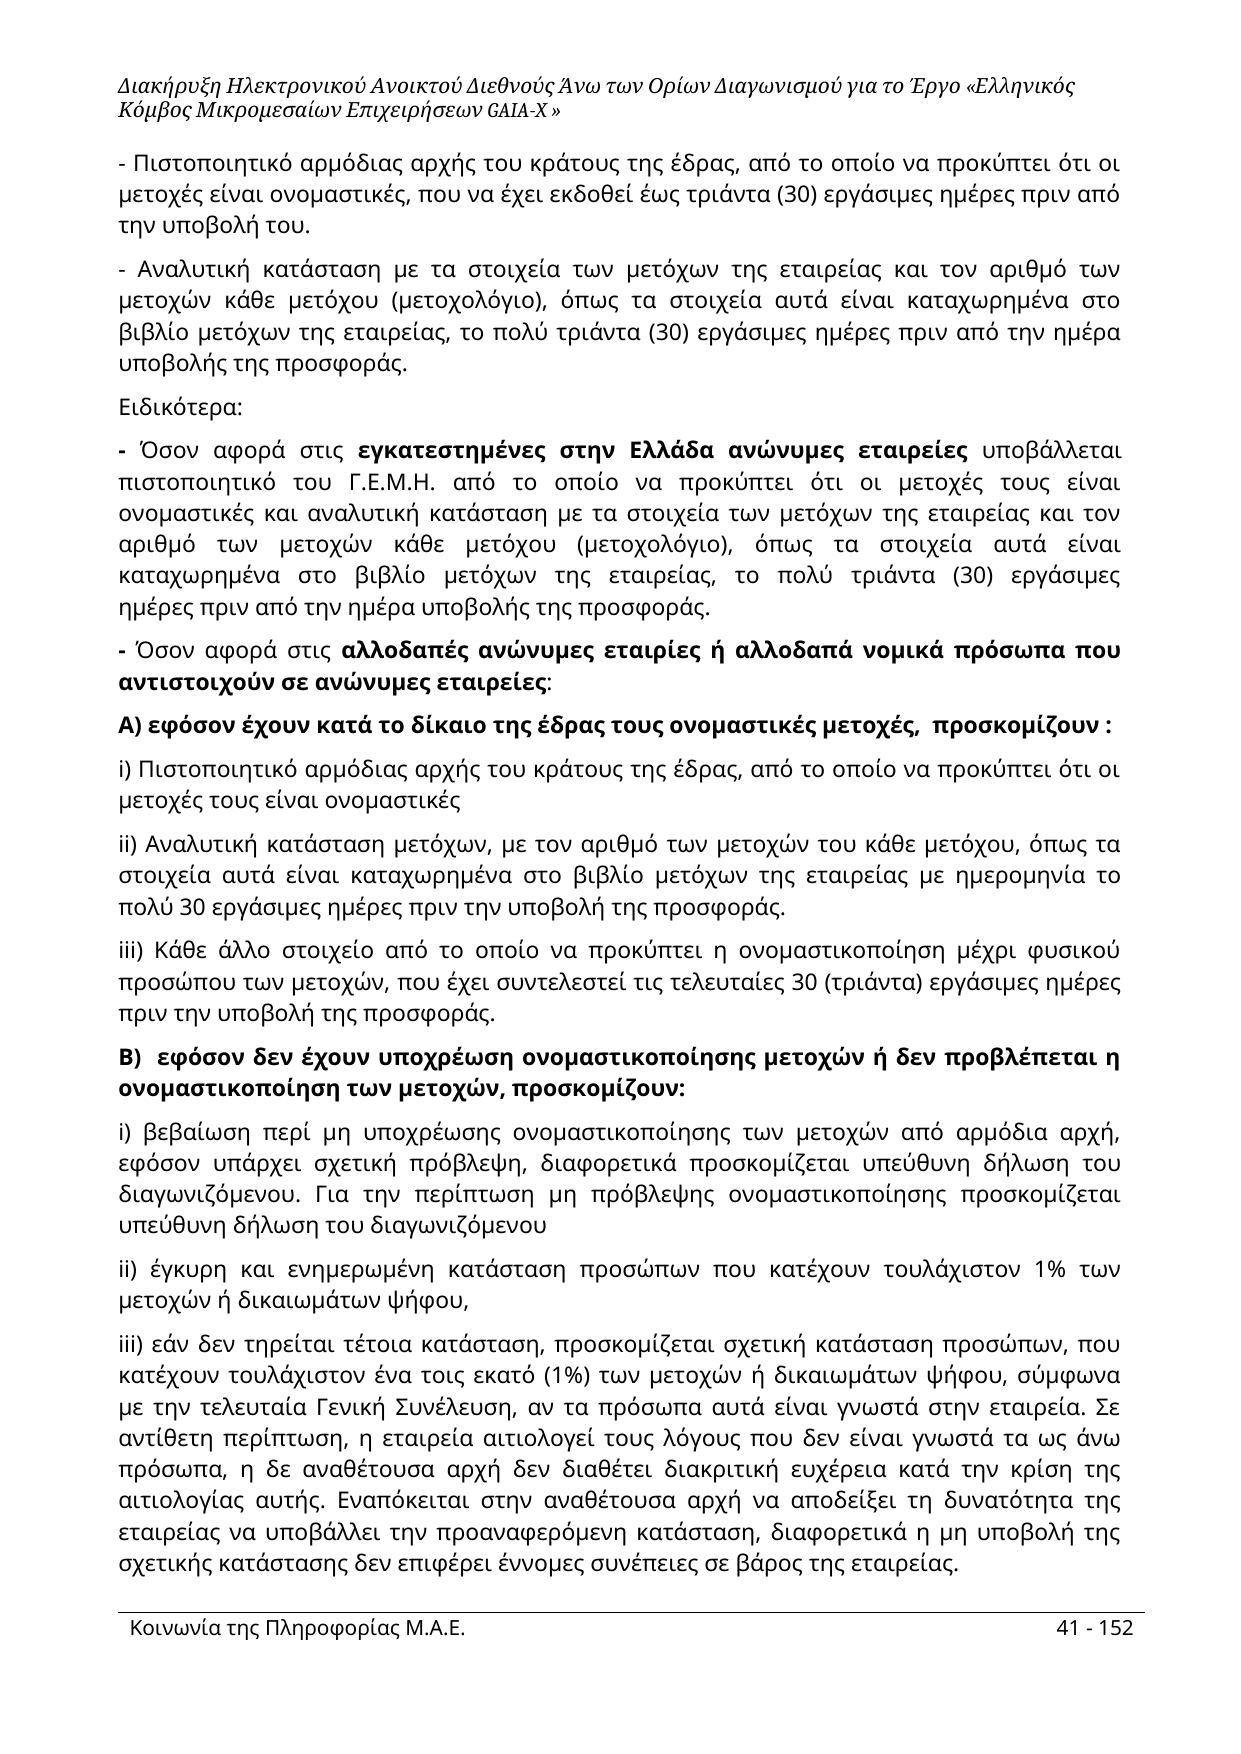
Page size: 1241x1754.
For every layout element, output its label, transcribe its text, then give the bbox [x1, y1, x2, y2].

text Ειδικότερα: [118, 391, 1122, 422]
text iii) εάν δεν τηρείται τέτοια κατάσταση, προσκομίζεται σχετική κατάσταση προσώπων, που κατέχουν τουλάχιστον ένα τοις εκατό (1%) των μετοχών ή δικαιωμάτων ψήφου, σύμφωνα με την τελευταία Γενική Συνέλευση, αν τα πρόσωπα αυτά είναι γνωστά στην εταιρεία. Σε αντίθετη περίπτωση, η εταιρεία αιτιολογεί τους λόγους που δεν είναι γνωστά τα ως άνω πρόσωπα, η δε αναθέτουσα αρχή δεν διαθέτει διακριτική ευχέρεια κατά την κρίση της αιτιολογίας αυτής. Εναπόκειται στην αναθέτουσα αρχή να αποδείξει τη δυνατότητα της εταιρείας να υποβάλλει την προαναφερόμενη κατάσταση, διαφορετικά η μη υποβολή της σχετικής κατάστασης δεν επιφέρει έννομες συνέπειες σε βάρος της εταιρείας. [118, 1328, 1122, 1578]
text i) βεβαίωση περί μη υποχρέωσης ονομαστικοποίησης των μετοχών από αρμόδια αρχή, εφόσον υπάρχει σχετική πρόβλεψη, διαφορετικά προσκομίζεται υπεύθυνη δήλωση του διαγωνιζόμενου. Για την περίπτωση μη πρόβλεψης ονομαστικοποίησης προσκομίζεται υπεύθυνη δήλωση του διαγωνιζόμενου [118, 1116, 1122, 1241]
text ii) έγκυρη και ενημερωμένη κατάσταση προσώπων που κατέχουν τουλάχιστον 1% των μετοχών ή δικαιωμάτων ψήφου, [118, 1253, 1122, 1316]
text - Πιστοποιητικό αρμόδιας αρχής του κράτους της έδρας, από το οποίο να προκύπτει ότι οι μετοχές είναι ονομαστικές, που να έχει εκδοθεί έως τριάντα (30) εργάσιμες ημέρες πριν από την υποβολή του. [118, 147, 1122, 241]
text - Αναλυτική κατάσταση με τα στοιχεία των μετόχων της εταιρείας και τον αριθμό των μετοχών κάθε μετόχου (μετοχολόγιο), όπως τα στοιχεία αυτά είναι καταχωρημένα στο βιβλίο μετόχων της εταιρείας, το πολύ τριάντα (30) εργάσιμες ημέρες πριν από την ημέρα υποβολής της προσφοράς. [118, 253, 1122, 378]
text Β) εφόσον δεν έχουν υποχρέωση ονομαστικοποίησης μετοχών ή δεν προβλέπεται η ονομαστικοποίηση των μετοχών, προσκομίζουν: [118, 1041, 1122, 1103]
text i) Πιστοποιητικό αρμόδιας αρχής του κράτους της έδρας, από το οποίο να προκύπτει ότι οι μετοχές τους είναι ονομαστικές [118, 753, 1122, 816]
text Α) εφόσον έχουν κατά το δίκαιο της έδρας τους ονομαστικές μετοχές, προσκομίζουν : [118, 709, 1122, 741]
text iii) Κάθε άλλο στοιχείο από το οποίο να προκύπτει η ονομαστικοποίηση μέχρι φυσικού προσώπου των μετοχών, που έχει συντελεστεί τις τελευταίες 30 (τριάντα) εργάσιμες ημέρες πριν την υποβολή της προσφοράς. [118, 934, 1122, 1028]
text ii) Αναλυτική κατάσταση μετόχων, με τον αριθμό των μετοχών του κάθε μετόχου, όπως τα στοιχεία αυτά είναι καταχωρημένα στο βιβλίο μετόχων της εταιρείας με ημερομηνία το πολύ 30 εργάσιμες ημέρες πριν την υποβολή της προσφοράς. [118, 828, 1122, 922]
text - Όσον αφορά στις αλλοδαπές ανώνυμες εταιρίες ή αλλοδαπά νομικά πρόσωπα που αντιστοιχούν σε ανώνυμες εταιρείες: [118, 634, 1122, 697]
text - Όσον αφορά στις εγκατεστημένες στην Ελλάδα ανώνυμες εταιρείες υποβάλλεται πιστοποιητικό του Γ.Ε.Μ.Η. από το οποίο να προκύπτει ότι οι μετοχές τους είναι ονομαστικές και αναλυτική κατάσταση με τα στοιχεία των μετόχων της εταιρείας και τον αριθμό των μετοχών κάθε μετόχου (μετοχολόγιο), όπως τα στοιχεία αυτά είναι καταχωρημένα στο βιβλίο μετόχων της εταιρείας, το πολύ τριάντα (30) εργάσιμες ημέρες πριν από την ημέρα υποβολής της προσφοράς. [118, 434, 1122, 622]
